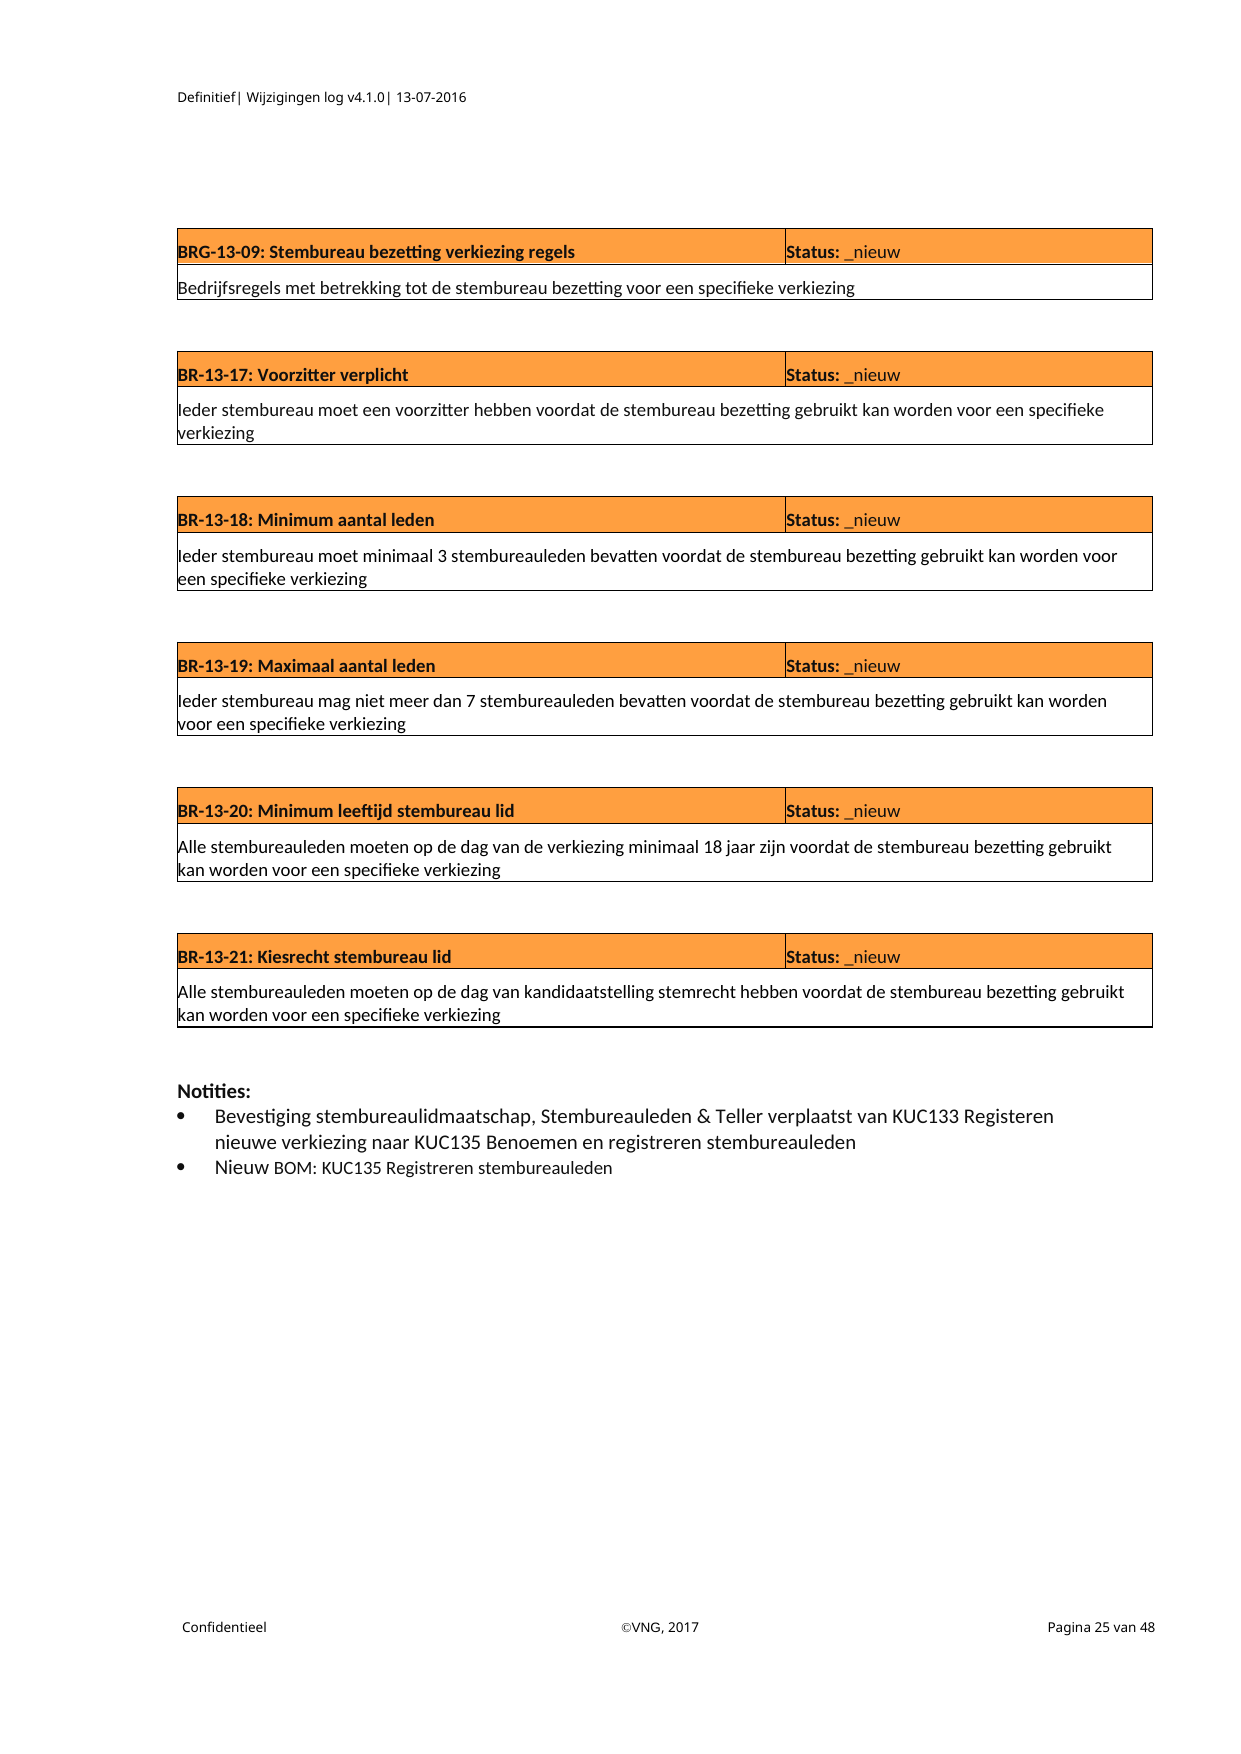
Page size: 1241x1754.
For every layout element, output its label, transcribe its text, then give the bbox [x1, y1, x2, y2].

table_cell Bedrijfsregels met betrekking tot de stembureau bezetting voor een specifieke verkiezing [178, 265, 1152, 299]
text Notities: [177, 1078, 1063, 1104]
list Bevestiging stembureaulidmaatschap, Stembureauleden & Teller verplaatst van KUC133 Registeren nieuwe verkiezing naar KUC135 Benoemen en registreren stembureauleden [177, 1104, 1063, 1154]
table_header Status: _nieuw [786, 934, 1152, 968]
table_cell Ieder stembureau moet een voorzitter hebben voordat de stembureau bezetting gebruikt kan worden voor een specifieke verkiezing [178, 387, 1152, 444]
table_header BR-13-21: Kiesrecht stembureau lid [178, 934, 785, 968]
table_header BR-13-20: Minimum leeftijd stembureau lid [178, 788, 785, 823]
table_cell Alle stembureauleden moeten op de dag van de verkiezing minimaal 18 jaar zijn voordat de stembureau bezetting gebruikt kan worden voor een specifieke verkiezing [178, 824, 1152, 881]
table_header BR-13-19: Maximaal aantal leden [178, 643, 785, 677]
table_header BR-13-18: Minimum aantal leden [178, 497, 785, 532]
table_cell Ieder stembureau moet minimaal 3 stembureauleden bevatten voordat de stembureau bezetting gebruikt kan worden voor een specifieke verkiezing [178, 533, 1152, 590]
table_header BR-13-17: Voorzitter verplicht [178, 352, 785, 386]
table_header BRG-13-09: Stembureau bezetting verkiezing regels [178, 229, 785, 263]
table_header Status: _nieuw [786, 643, 1152, 677]
list Nieuw BOM: KUC135 Registreren stembureauleden [177, 1154, 1063, 1180]
table_cell Alle stembureauleden moeten op de dag van kandidaatstelling stemrecht hebben voordat de stembureau bezetting gebruikt kan worden voor een specifieke verkiezing [178, 969, 1152, 1026]
table_header Status: _nieuw [786, 229, 1152, 263]
table_cell Ieder stembureau mag niet meer dan 7 stembureauleden bevatten voordat de stembureau bezetting gebruikt kan worden voor een specifieke verkiezing [178, 678, 1152, 735]
table_header Status: _nieuw [786, 497, 1152, 532]
table_header Status: _nieuw [786, 352, 1152, 386]
table_header Status: _nieuw [786, 788, 1152, 823]
